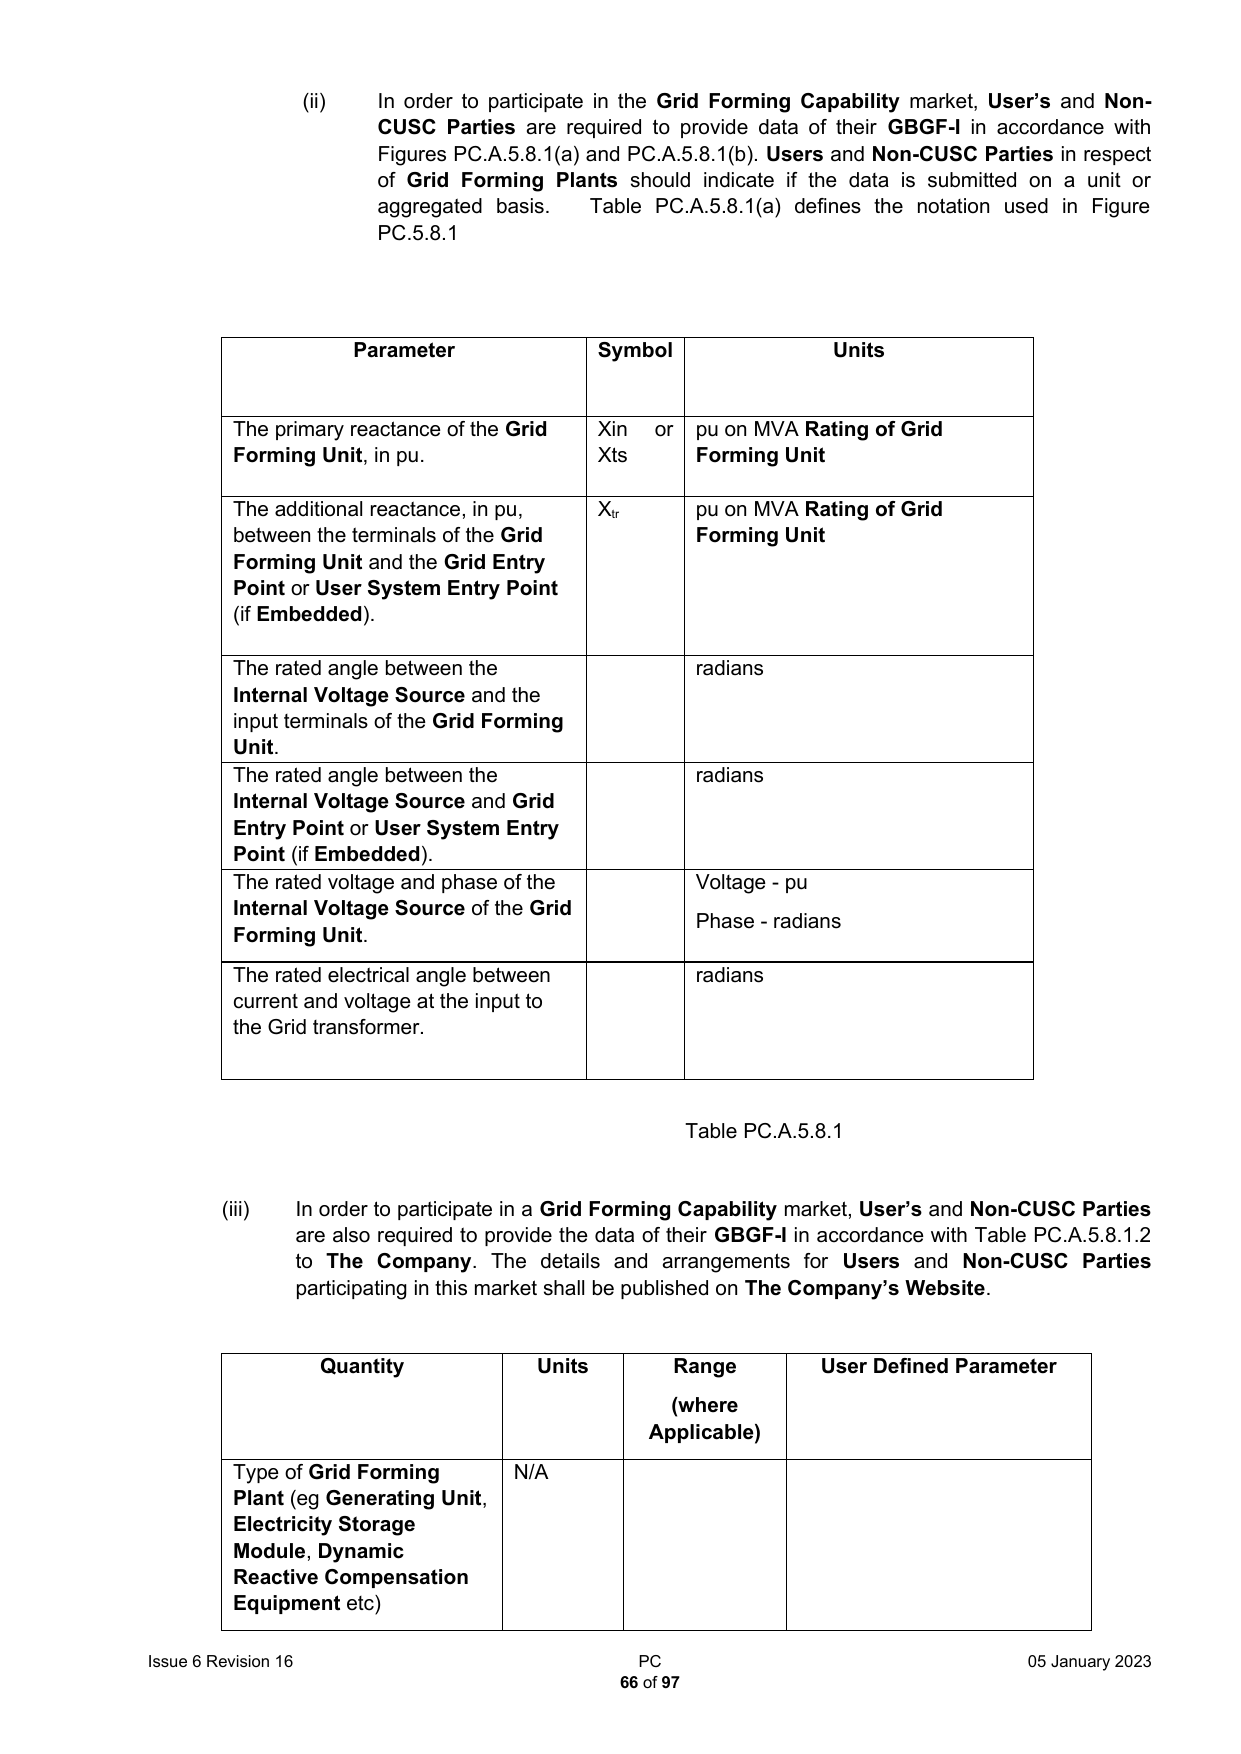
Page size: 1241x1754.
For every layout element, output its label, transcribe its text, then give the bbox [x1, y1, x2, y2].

table_cell The rated angle between the Internal Voltage Source and the input terminals of the Grid Forming Unit. [222, 656, 586, 762]
table_cell [587, 763, 684, 869]
table_cell [587, 656, 684, 762]
table_cell pu on MVA Rating of Grid Forming Unit [685, 497, 1033, 655]
table_cell radians [685, 763, 1033, 869]
table_cell Type of Grid Forming Plant (eg Generating Unit, Electricity Storage Module, Dynamic Reactive Compensation Equipment etc) [222, 1460, 502, 1630]
table_cell The primary reactance of the Grid Forming Unit, in pu. [222, 417, 586, 496]
table_cell Voltage - pu Phase - radians [685, 870, 1033, 961]
table_cell N/A [503, 1460, 623, 1630]
list In order to participate in the Grid Forming Capability market, User’s and Non-CUSC Parties are required to provide data of their GBGF-I in accordance with Figures PC.A.5.8.1(a) and PC.A.5.8.1(b). Users and Non-CUSC Parties in respect of Grid Forming Plants should indicate if the data is submitted on a unit or aggregated basis. Table PC.A.5.8.1(a) defines the notation used in Figure PC.5.8.1 [302, 89, 1152, 244]
table_header Range (where Applicable) [624, 1354, 786, 1458]
table_header User Defined Parameter [787, 1354, 1091, 1458]
table_cell Xin or Xts [587, 417, 684, 496]
table_cell [787, 1460, 1091, 1630]
text Table PC.A.5.8.1 [377, 1119, 1152, 1143]
table_cell The additional reactance, in pu, between the terminals of the Grid Forming Unit and the Grid Entry Point or User System Entry Point (if Embedded). [222, 497, 586, 655]
table_cell [587, 963, 684, 1079]
table_header Units [685, 338, 1033, 416]
table_cell radians [685, 963, 1033, 1079]
table_cell [587, 870, 684, 961]
table_cell Xtr [587, 497, 684, 655]
table_cell The rated angle between the Internal Voltage Source and Grid Entry Point or User System Entry Point (if Embedded). [222, 763, 586, 869]
table_header Symbol [587, 338, 684, 416]
table_cell radians [685, 656, 1033, 762]
table_header Parameter [222, 338, 586, 416]
table_cell [624, 1460, 786, 1630]
table_header Quantity [222, 1354, 502, 1458]
table_cell The rated voltage and phase of the Internal Voltage Source of the Grid Forming Unit. [222, 870, 586, 961]
list In order to participate in a Grid Forming Capability market, User’s and Non-CUSC Parties are also required to provide the data of their GBGF-I in accordance with Table PC.A.5.8.1.2 to The Company. The details and arrangements for Users and Non-CUSC Parties participating in this market shall be published on The Company’s Website. [222, 1197, 1152, 1299]
table_cell pu on MVA Rating of Grid Forming Unit [685, 417, 1033, 496]
table_header Units [503, 1354, 623, 1458]
table_cell The rated electrical angle between current and voltage at the input to the Grid transformer. [222, 963, 586, 1079]
